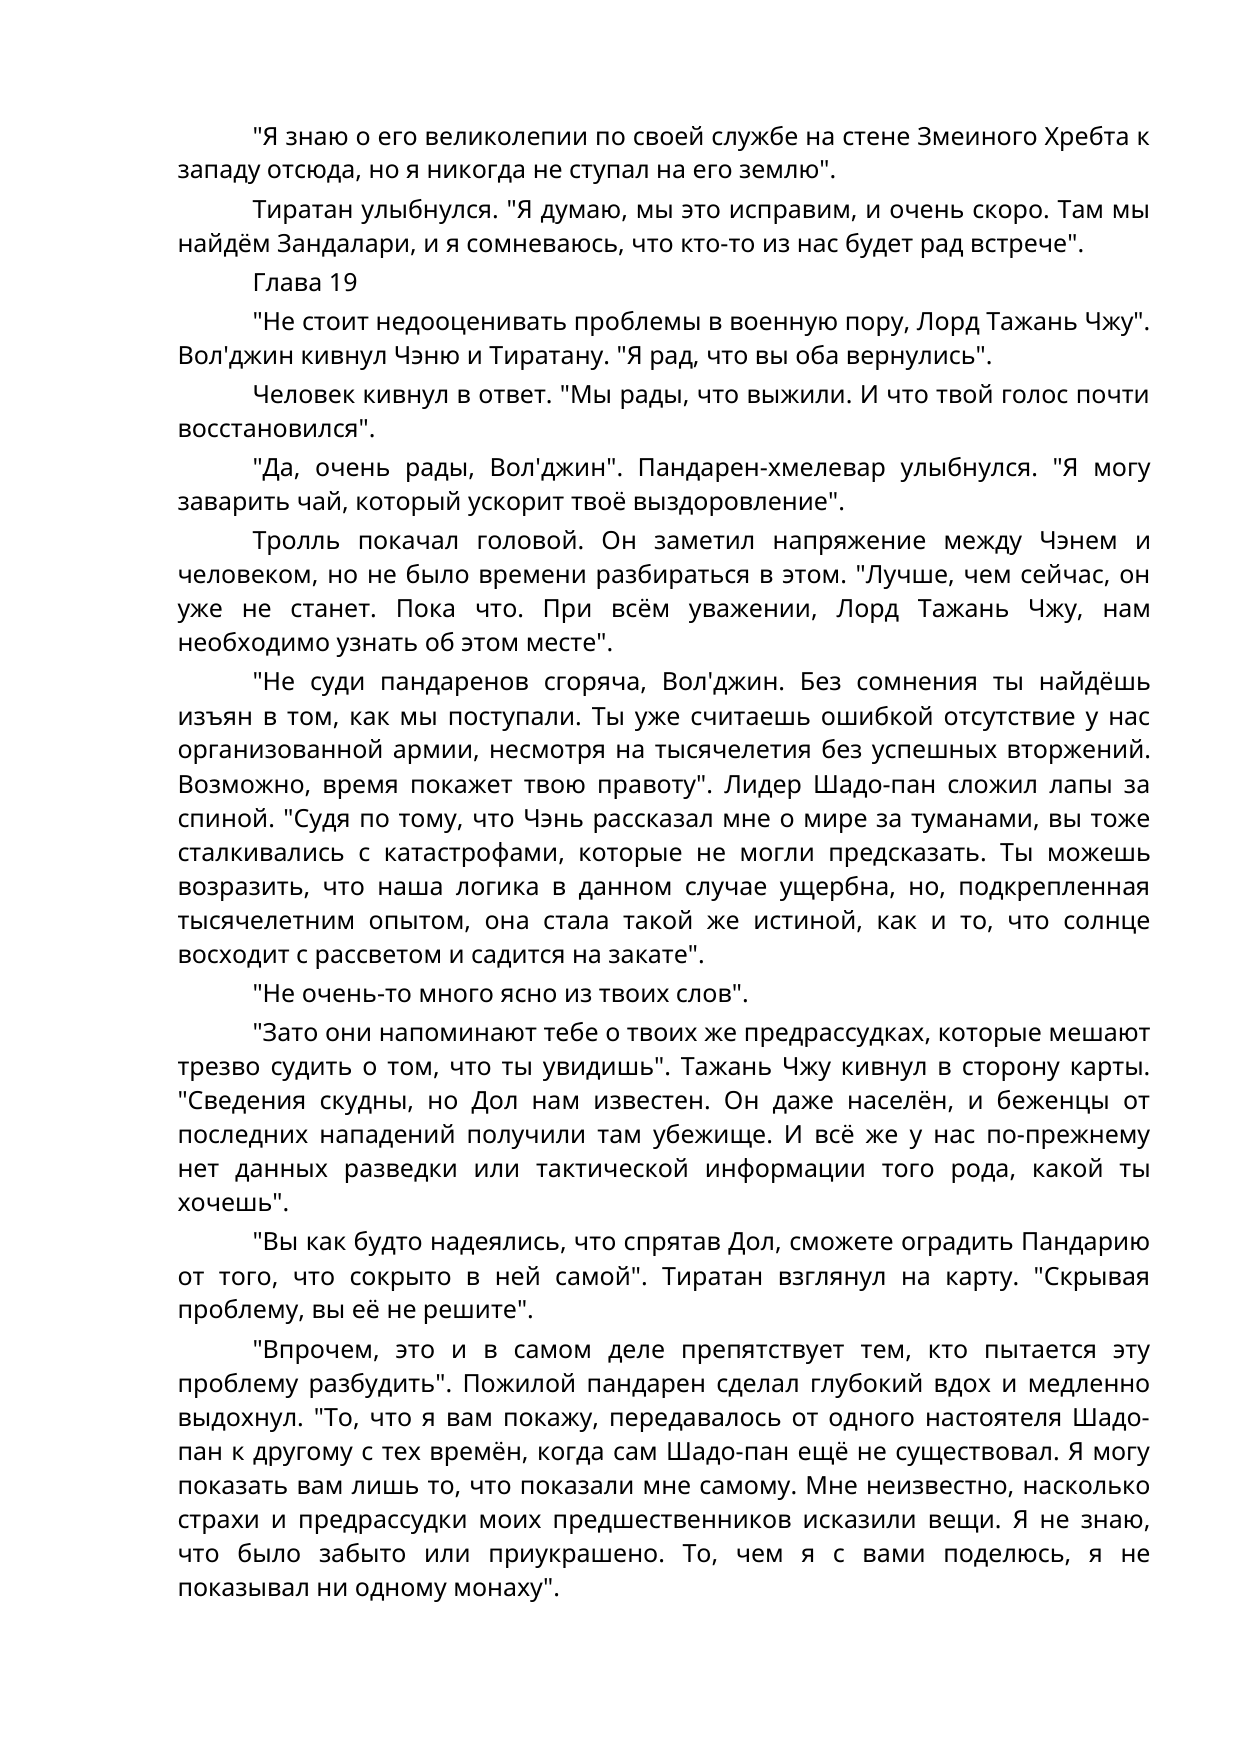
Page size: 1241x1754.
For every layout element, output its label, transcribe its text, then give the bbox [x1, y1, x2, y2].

text "Вы как будто надеялись, что спрятав Дол, сможете оградить Пандарию от того, что сокрыто в ней самой". Тиратан взглянул на карту. "Скрывая проблему, вы её не решите". [177, 1224, 1152, 1326]
text Глава 19 [177, 264, 1152, 298]
text "Не суди пандаренов сгоряча, Вол'джин. Без сомнения ты найдёшь изъян в том, как мы поступали. Ты уже считаешь ошибкой отсутствие у нас организованной армии, несмотря на тысячелетия без успешных вторжений. Возможно, время покажет твою правоту". Лидер Шадо-пан сложил лапы за спиной. "Судя по тому, что Чэнь рассказал мне о мире за туманами, вы тоже сталкивались с катастрофами, которые не могли предсказать. Ты можешь возразить, что наша логика в данном случае ущербна, но, подкрепленная тысячелетним опытом, она стала такой же истиной, как и то, что солнце восходит с рассветом и садится на закате". [177, 664, 1152, 971]
text "Не очень-то много ясно из твоих слов". [177, 976, 1152, 1010]
text "Зато они напоминают тебе о твоих же предрассудках, которые мешают трезво судить о том, что ты увидишь". Тажань Чжу кивнул в сторону карты. "Сведения скудны, но Дол нам известен. Он даже населён, и беженцы от последних нападений получили там убежище. И всё же у нас по-прежнему нет данных разведки или тактической информации того рода, какой ты хочешь". [177, 1015, 1152, 1219]
text Человек кивнул в ответ. "Мы рады, что выжили. И что твой голос почти восстановился". [177, 377, 1152, 445]
text "Да, очень рады, Вол'джин". Пандарен-хмелевар улыбнулся. "Я могу заварить чай, который ускорит твоё выздоровление". [177, 450, 1152, 518]
text "Не стоит недооценивать проблемы в военную пору, Лорд Тажань Чжу". Вол'джин кивнул Чэню и Тиратану. "Я рад, что вы оба вернулись". [177, 303, 1152, 372]
text Тролль покачал головой. Он заметил напряжение между Чэнем и человеком, но не было времени разбираться в этом. "Лучше, чем сейчас, он уже не станет. Пока что. При всём уважении, Лорд Тажань Чжу, нам необходимо узнать об этом месте". [177, 523, 1152, 659]
text "Впрочем, это и в самом деле препятствует тем, кто пытается эту проблему разбудить". Пожилой пандарен сделал глубокий вдох и медленно выдохнул. "То, что я вам покажу, передавалось от одного настоятеля Шадо-пан к другому с тех времён, когда сам Шадо-пан ещё не существовал. Я могу показать вам лишь то, что показали мне самому. Мне неизвестно, насколько страхи и предрассудки моих предшественников исказили вещи. Я не знаю, что было забыто или приукрашено. То, чем я с вами поделюсь, я не показывал ни одному монаху". [177, 1331, 1152, 1604]
text Тиратан улыбнулся. "Я думаю, мы это исправим, и очень скоро. Там мы найдём Зандалари, и я сомневаюсь, что кто-то из нас будет рад встрече". [177, 191, 1152, 259]
text "Я знаю о его великолепии по своей службе на стене Змеиного Хребта к западу отсюда, но я никогда не ступал на его землю". [177, 118, 1152, 186]
